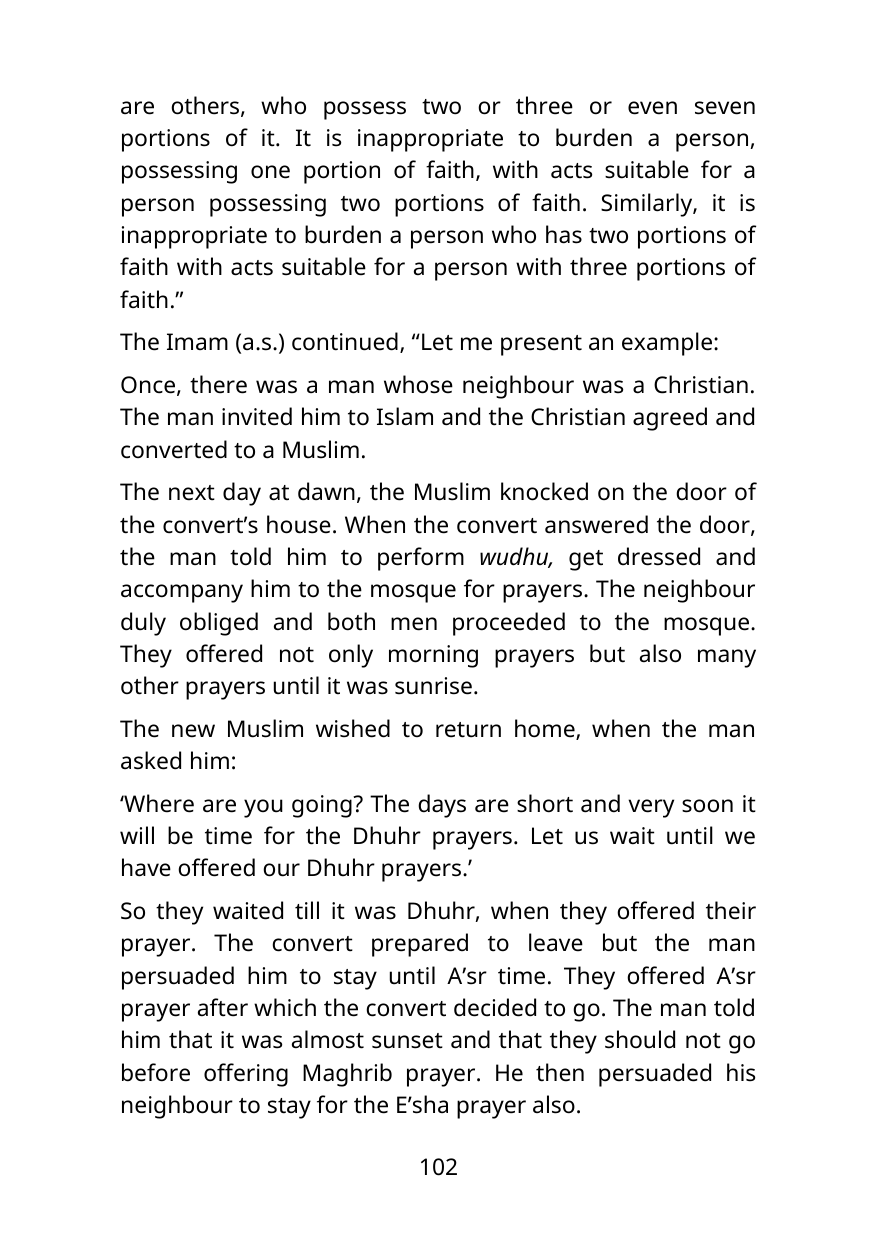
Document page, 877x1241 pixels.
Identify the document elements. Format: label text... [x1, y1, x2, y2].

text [120, 88, 757, 314]
text ‘Where are you going? The days are short and very soon it will be time for the Dhuhr prayers. Let us wait until we have offered our Dhuhr prayers.’ [120, 786, 757, 883]
text The next day at dawn, the Muslim knocked on the door of the convert’s house. When the convert answered the door, the man told him to perform wudhu, get dressed and accompany him to the mosque for prayers. The neighbour duly obliged and both men proceeded to the mosque. They offered not only morning prayers but also many other prayers until it was sunrise. [120, 475, 757, 701]
text The Imam (a.s.) continued, “Let me present an example: [120, 325, 757, 357]
text Once, there was a man whose neighbour was a Christian. The man invited him to Islam and the Christian agreed and converted to a Muslim. [120, 368, 757, 464]
text So they waited till it was Dhuhr, when they offered their prayer. The convert prepared to leave but the man persuaded him to stay until A’sr time. They offered A’sr prayer after which the convert decided to go. The man told him that it was almost sunset and that they should not go before offering Maghrib prayer. He then persuaded his neighbour to stay for the E’sha prayer also. [120, 894, 757, 1120]
text The new Muslim wished to return home, when the man asked him: [120, 711, 757, 776]
